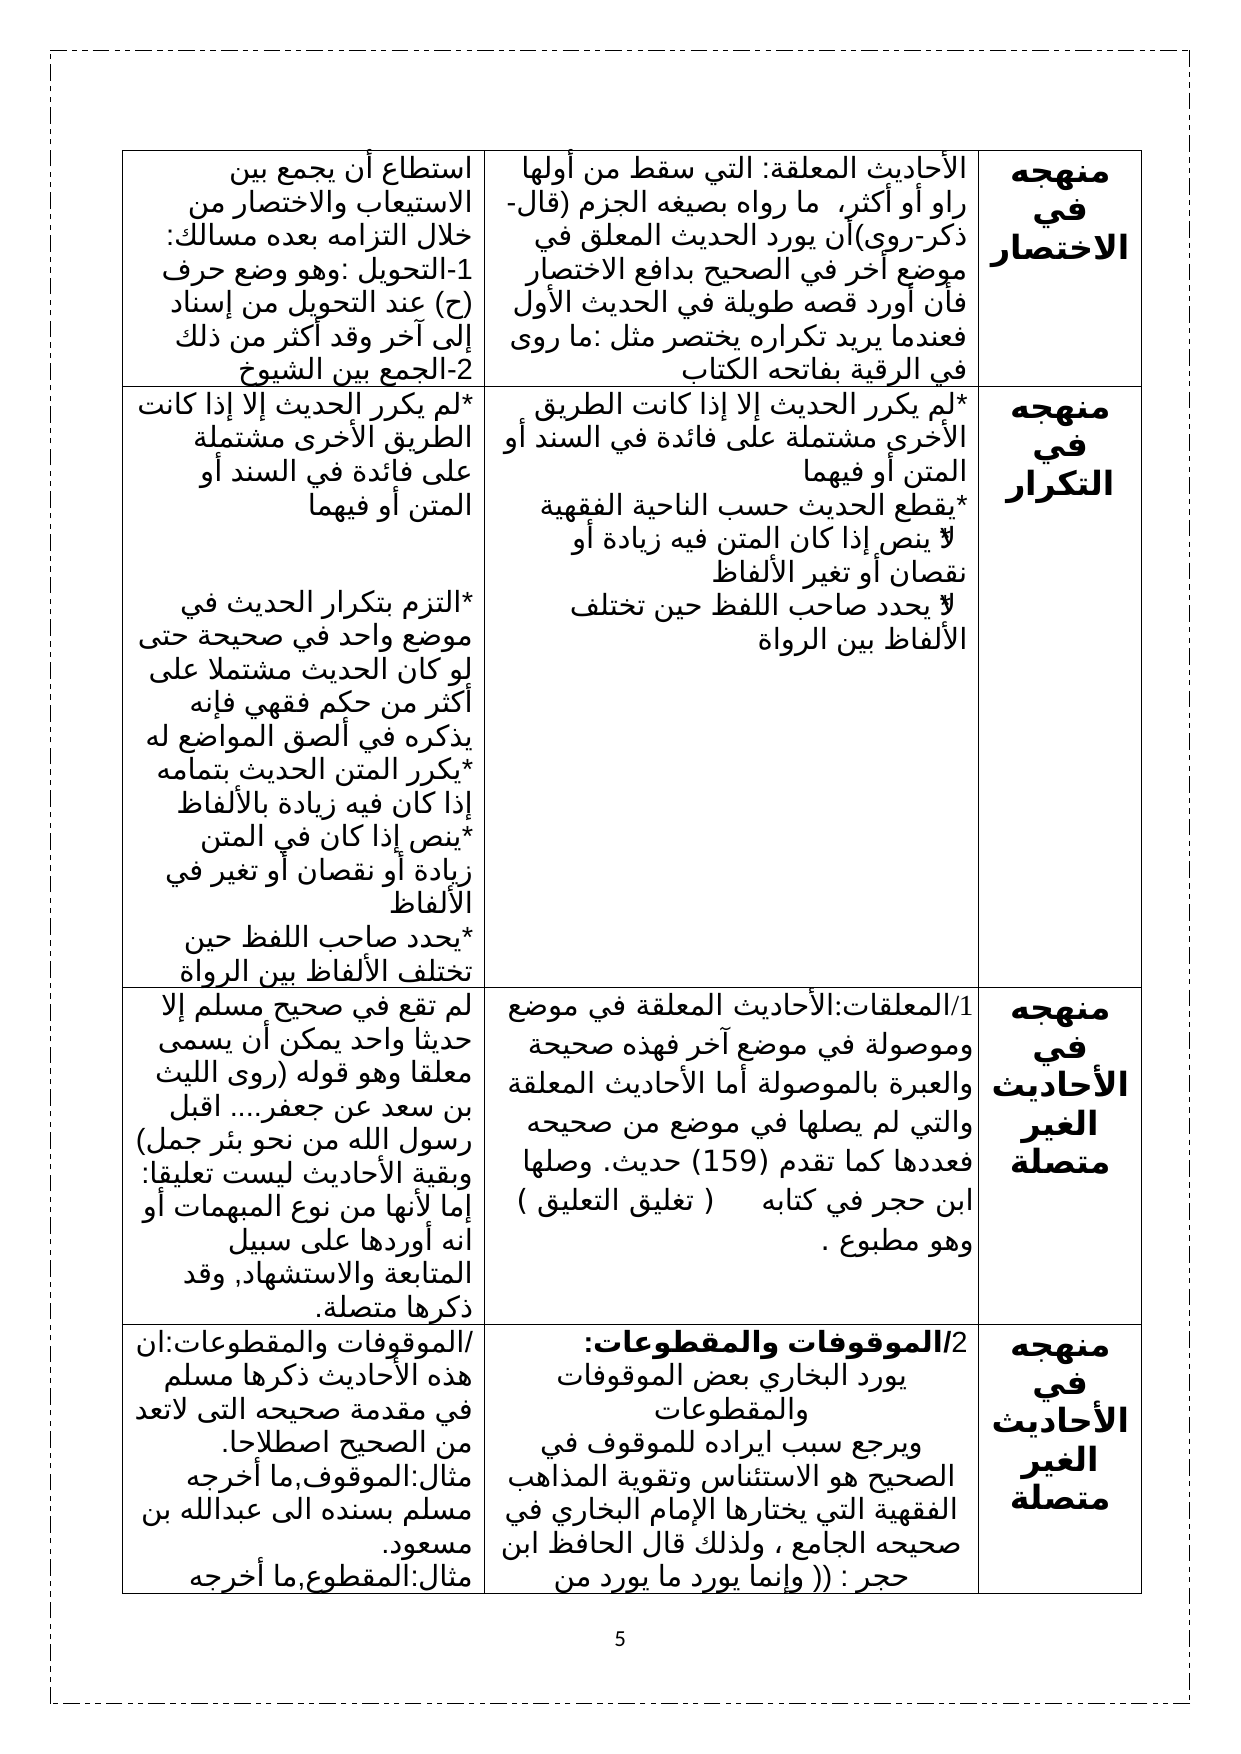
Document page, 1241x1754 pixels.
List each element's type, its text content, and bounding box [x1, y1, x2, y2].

table_cell استطاع أن يجمع بين الاستيعاب والاختصار من خلال التزامه بعده مسالك: 1-التحويل :وهو وضع حرف (ح) عند التحويل من إسناد إلى آخر وقد أكثر من ذلك 2-الجمع بين الشيوخ [123, 151, 484, 386]
table_cell منهجه في التكرار [979, 387, 1141, 987]
table_cell *لم يكرر الحديث إلا إذا كانت الطريق الأخرى مشتملة على فائدة في السند أو المتن أو فيهما *التزم بتكرار الحديث في موضع واحد في صحيحة حتى لو كان الحديث مشتملا على أكثر من حكم فقهي فإنه يذكره في ألصق المواضع له *يكرر المتن الحديث بتمامه إذا كان فيه زيادة بالألفاظ *ينص إذا كان في المتن زيادة أو نقصان أو تغير في الألفاظ *يحدد صاحب اللفظ حين تختلف الألفاظ بين الرواة [123, 387, 484, 987]
table_cell 1/المعلقات:الأحاديث المعلقة في موضع وموصولة في موضع آخر فهذه صحيحة والعبرة بالموصولة أما الأحاديث المعلقة والتي لم يصلها في موضع من صحيحه فعددها كما تقدم (159) حديث. وصلها ابن حجر في كتابه ( تغليق التعليق ) وهو مطبوع . [485, 988, 978, 1324]
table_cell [485, 1325, 978, 1593]
table_cell *لم يكرر الحديث إلا إذا كانت الطريق الأخرى مشتملة على فائدة في السند أو المتن أو فيهما *يقطع الحديث حسب الناحية الفقهية *لا ينص إذا كان المتن فيه زيادة أو نقصان أو تغير الألفاظ *لا يحدد صاحب اللفظ حين تختلف الألفاظ بين الرواة [485, 387, 978, 987]
table_cell منهجه في الأحاديث الغير متصلة [979, 988, 1141, 1324]
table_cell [123, 1325, 484, 1593]
table_cell لم تقع في صحيح مسلم إلا حديثا واحد يمكن أن يسمى معلقا وهو قوله (روى الليث بن سعد عن جعفر.... اقبل رسول الله من نحو بئر جمل) وبقية الأحاديث ليست تعليقا: إما لأنها من نوع المبهمات أو انه أوردها على سبيل المتابعة والاستشهاد, وقد ذكرها متصلة. [123, 988, 484, 1324]
table_cell الأحاديث المعلقة: التي سقط من أولها راو أو أكثر، ما رواه بصيغه الجزم (قال-ذكر-روى)أن يورد الحديث المعلق في موضع أخر في الصحيح بدافع الاختصار فأن أورد قصه طويلة في الحديث الأول فعندما يريد تكراره يختصر مثل :ما روى في الرقية بفاتحه الكتاب [485, 151, 978, 386]
table_cell منهجه في الاختصار [979, 151, 1141, 386]
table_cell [979, 1325, 1141, 1593]
